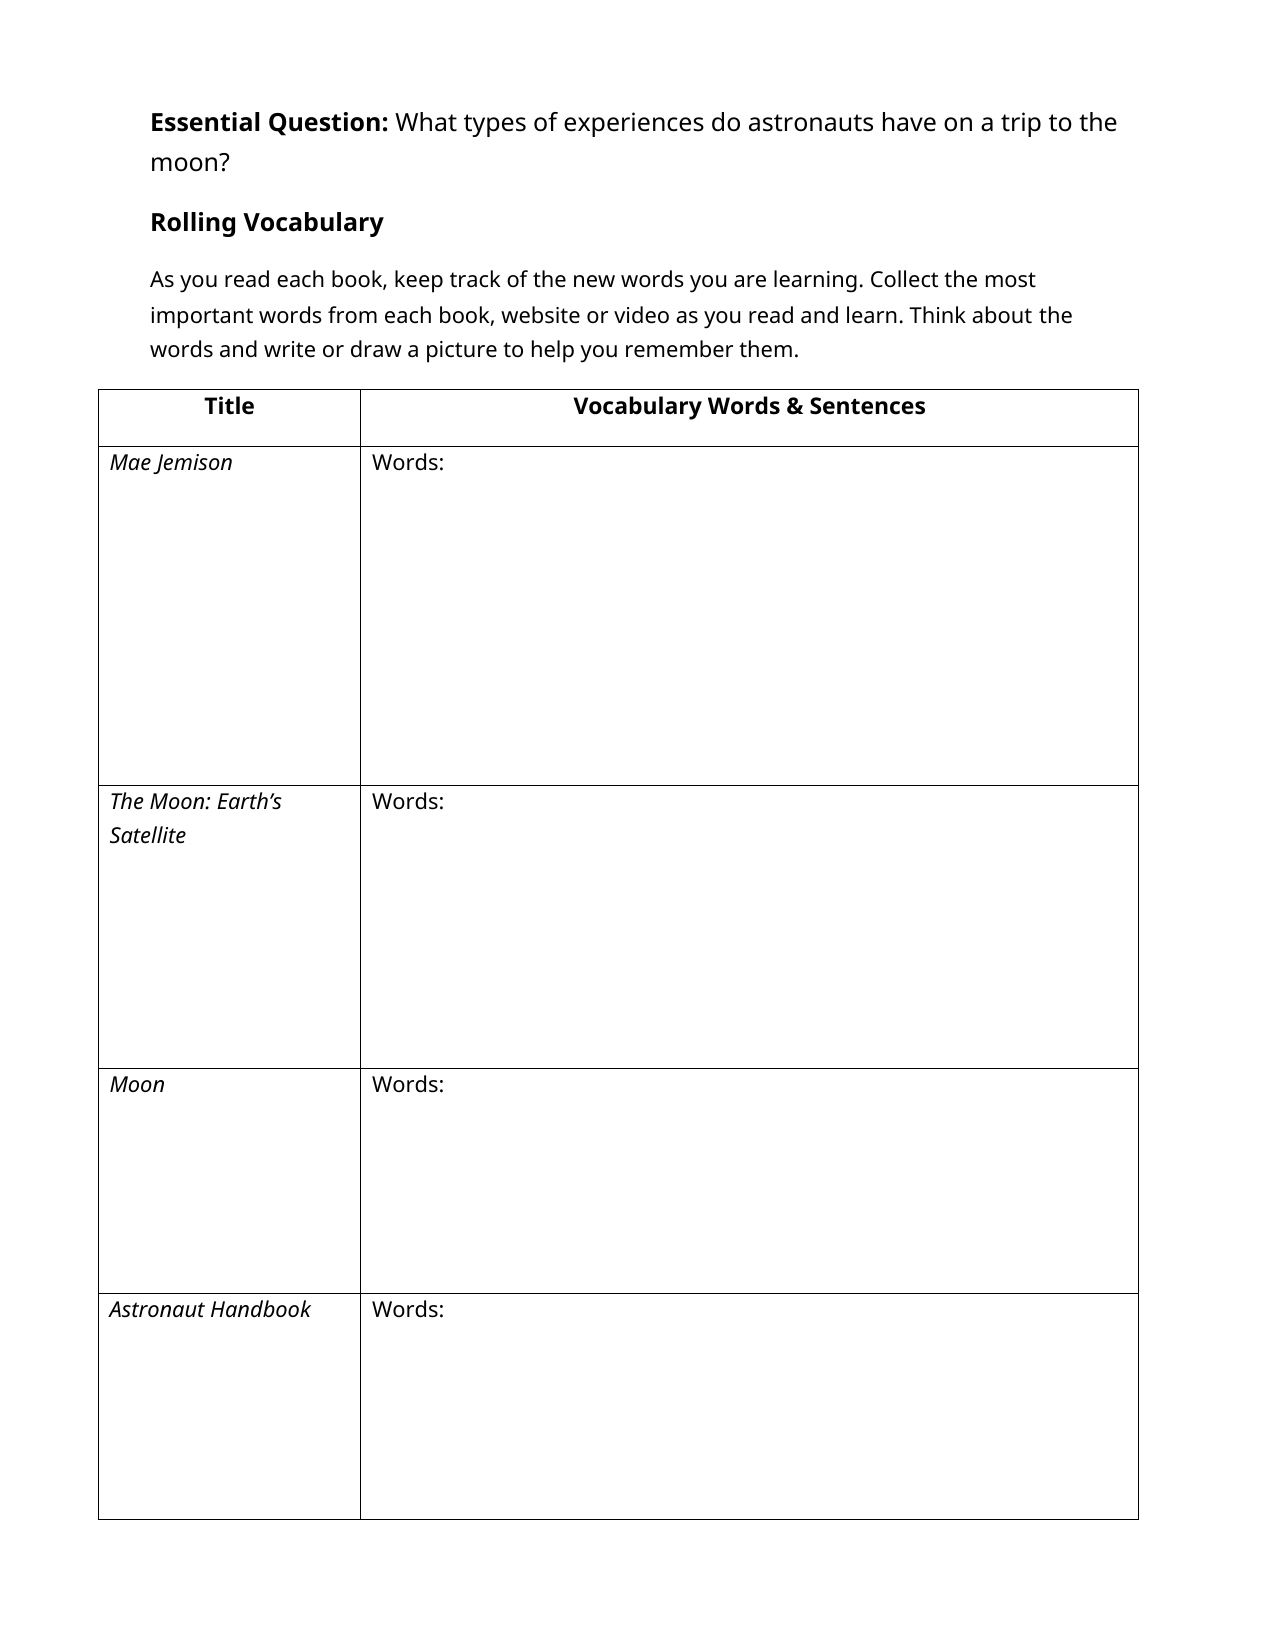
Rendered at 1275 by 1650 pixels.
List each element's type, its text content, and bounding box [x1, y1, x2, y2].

text Essential Question: What types of experiences do astronauts have on a trip to the moon? [150, 105, 1200, 178]
table_cell Mae Jemison [99, 447, 360, 785]
table_header Title [99, 390, 360, 446]
text As you read each book, keep track of the new words you are learning. Collect the most important words from each book, website or video as you read and learn. Think about the words and write or draw a picture to help you remember them. [150, 264, 1125, 364]
text Rolling Vocabulary [150, 204, 1125, 238]
table_cell Words: [361, 1294, 1138, 1519]
table_header Vocabulary Words & Sentences [361, 390, 1138, 446]
table_cell Words: [361, 447, 1138, 785]
table_cell Astronaut Handbook [99, 1294, 360, 1519]
table_cell Words: [361, 786, 1138, 1068]
table_cell Moon [99, 1069, 360, 1293]
table_cell Words: [361, 1069, 1138, 1293]
table_cell The Moon: Earth’s Satellite [99, 786, 360, 1068]
